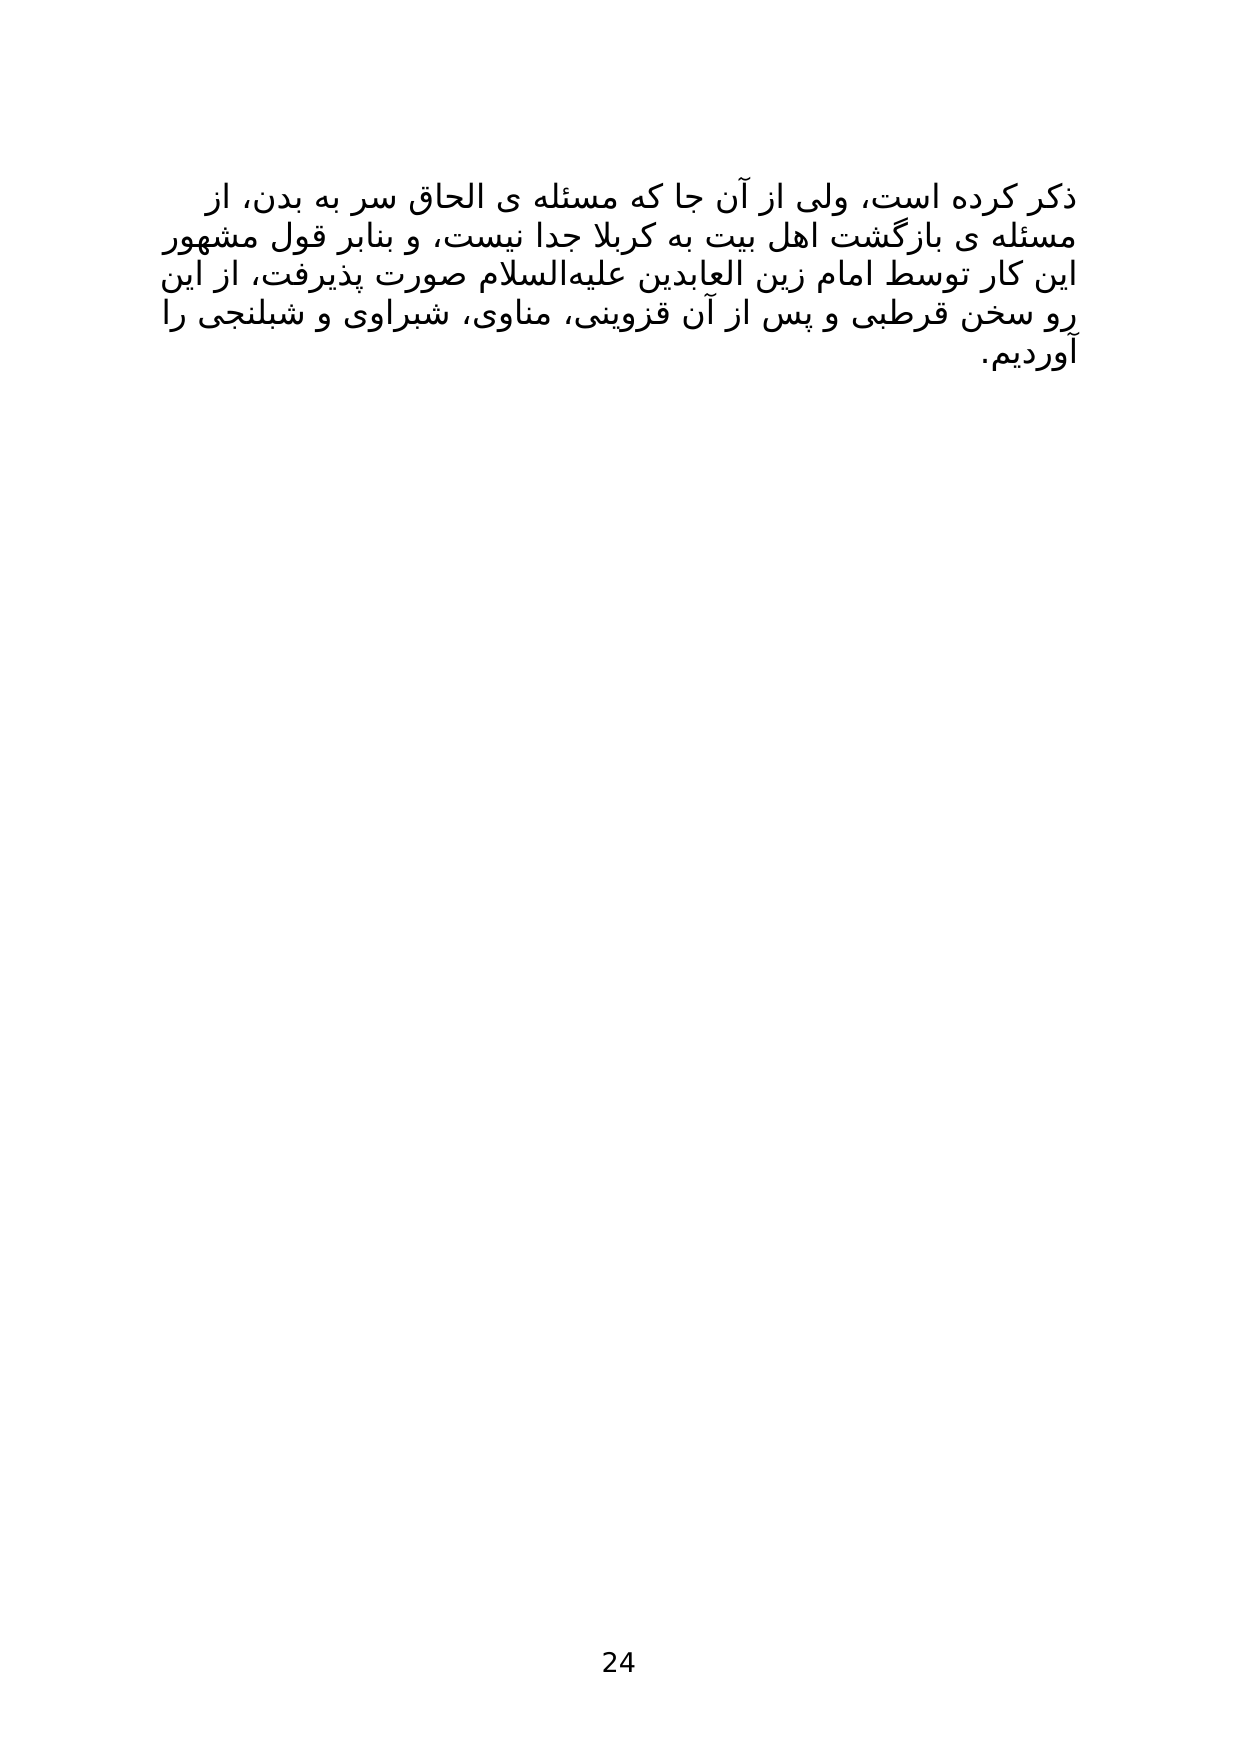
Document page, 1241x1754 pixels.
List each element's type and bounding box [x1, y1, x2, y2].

text [159, 177, 1078, 371]
